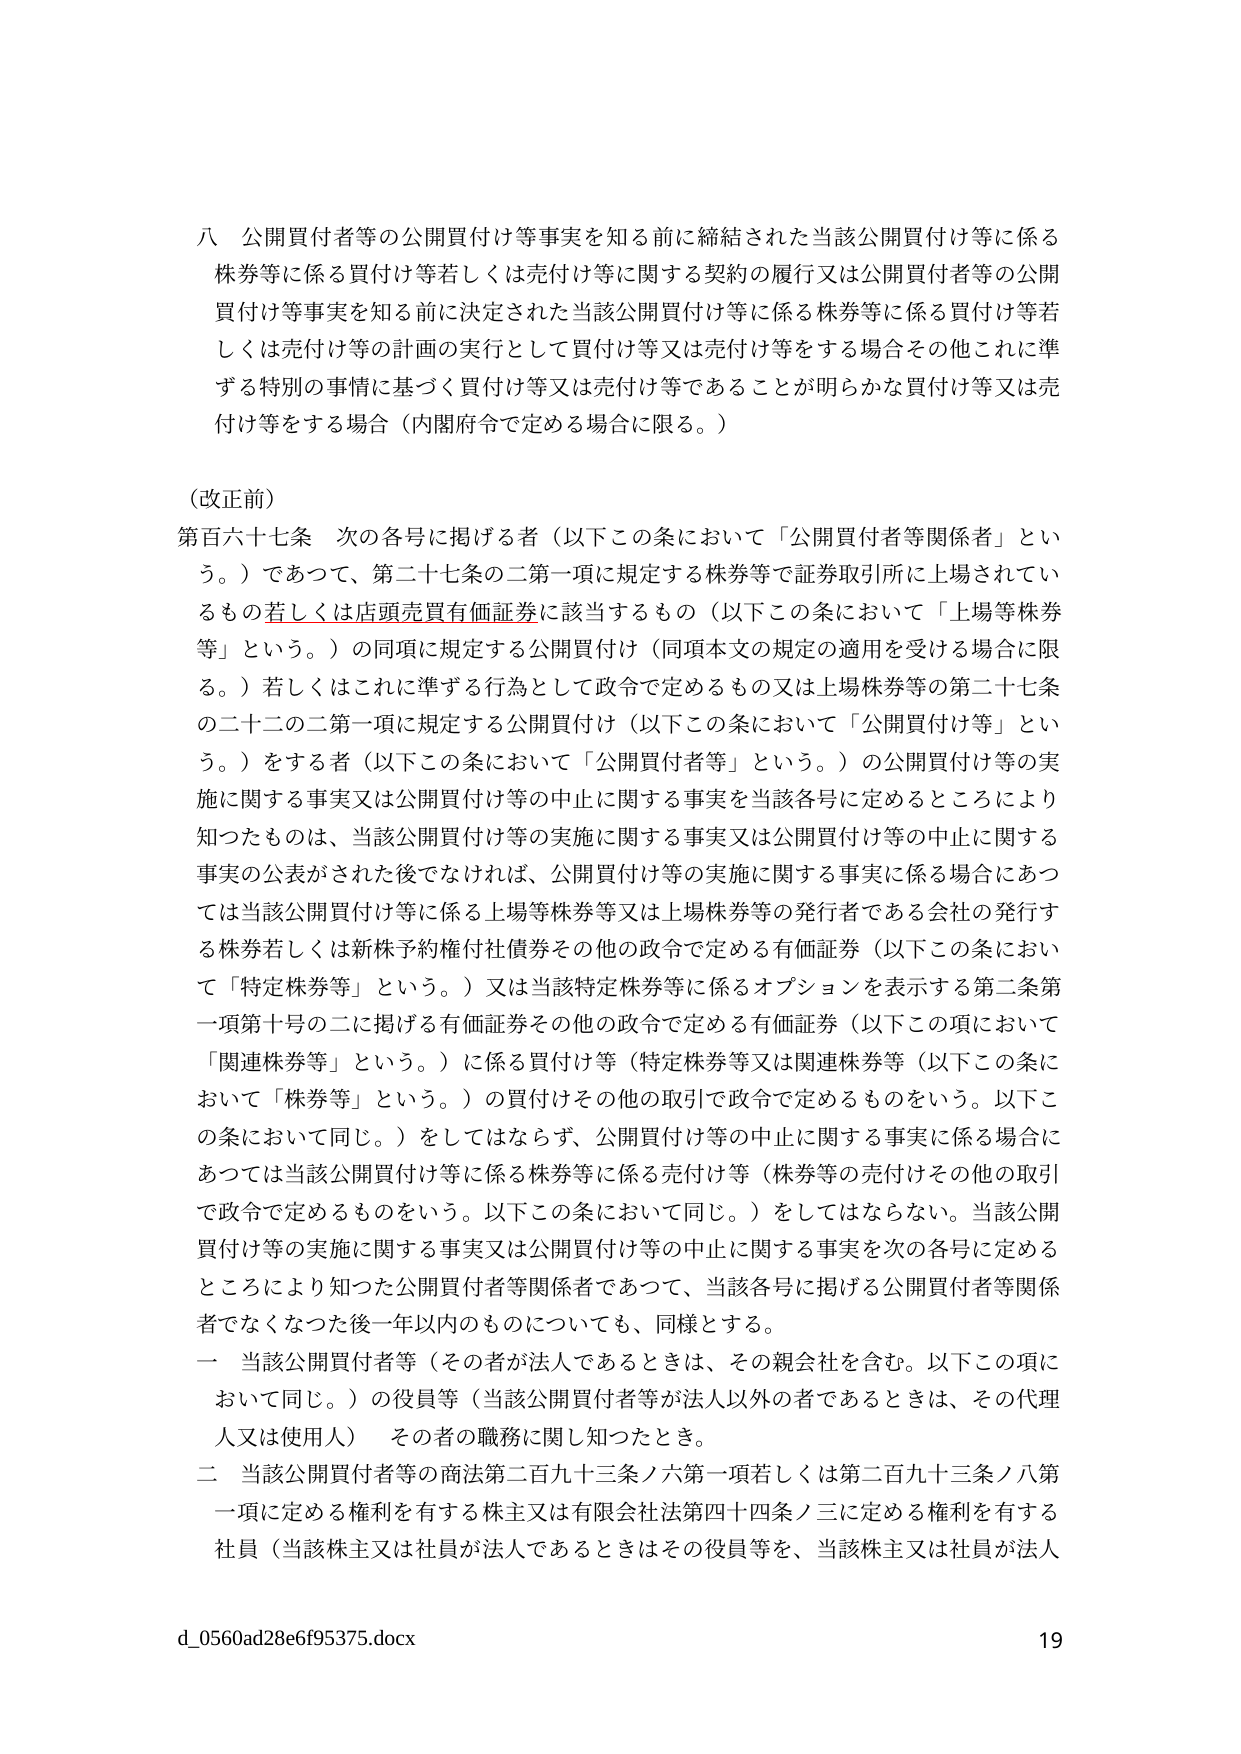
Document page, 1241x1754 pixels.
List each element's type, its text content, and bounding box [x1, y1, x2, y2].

text 一 当該公開買付者等（その者が法人であるときは、その親会社を含む。以下この項において同じ。）の役員等（当該公開買付者等が法人以外の者であるときは、その代理人又は使用人） その者の職務に関し知つたとき。 [196, 1342, 1063, 1454]
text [196, 1454, 1063, 1567]
text （改正前） [177, 479, 1063, 517]
text 第百六十七条 次の各号に掲げる者（以下この条において「公開買付者等関係者」という。）であつて、第二十七条の二第一項に規定する株券等で証券取引所に上場されているもの若しくは店頭売買有価証券に該当するもの（以下この条において「上場等株券等」という。）の同項に規定する公開買付け（同項本文の規定の適用を受ける場合に限る。）若しくはこれに準ずる行為として政令で定めるもの又は上場株券等の第二十七条の二十二の二第一項に規定する公開買付け（以下この条において「公開買付け等」という。）をする者（以下この条において「公開買付者等」という。）の公開買付け等の実施に関する事実又は公開買付け等の中止に関する事実を当該各号に定めるところにより知つたものは、当該公開買付け等の実施に関する事実又は公開買付け等の中止に関する事実の公表がされた後でなければ、公開買付け等の実施に関する事実に係る場合にあつては当該公開買付け等に係る上場等株券等又は上場株券等の発行者である会社の発行する株券若しくは新株予約権付社債券その他の政令で定める有価証券（以下この条において「特定株券等」という。）又は当該特定株券等に係るオプションを表示する第二条第一項第十号の二に掲げる有価証券その他の政令で定める有価証券（以下この項において「関連株券等」という。）に係る買付け等（特定株券等又は関連株券等（以下この条において「株券等」という。）の買付けその他の取引で政令で定めるものをいう。以下この条において同じ。）をしてはならず、公開買付け等の中止に関する事実に係る場合にあつては当該公開買付け等に係る株券等に係る売付け等（株券等の売付けその他の取引で政令で定めるものをいう。以下この条において同じ。）をしてはならない。当該公開買付け等の実施に関する事実又は公開買付け等の中止に関する事実を次の各号に定めるところにより知つた公開買付者等関係者であつて、当該各号に掲げる公開買付者等関係者でなくなつた後一年以内のものについても、同様とする。 [177, 517, 1063, 1342]
text 八 公開買付者等の公開買付け等事実を知る前に締結された当該公開買付け等に係る 株券等に係る買付け等若しくは売付け等に関する契約の履行又は公開買付者等の公開買付け等事実を知る前に決定された当該公開買付け等に係る株券等に係る買付け等若しくは売付け等の計画の実行として買付け等又は売付け等をする場合その他これに準ずる特別の事情に基づく買付け等又は売付け等であることが明らかな買付け等又は売付け等をする場合（内閣府令で定める場合に限る。） [196, 217, 1063, 442]
